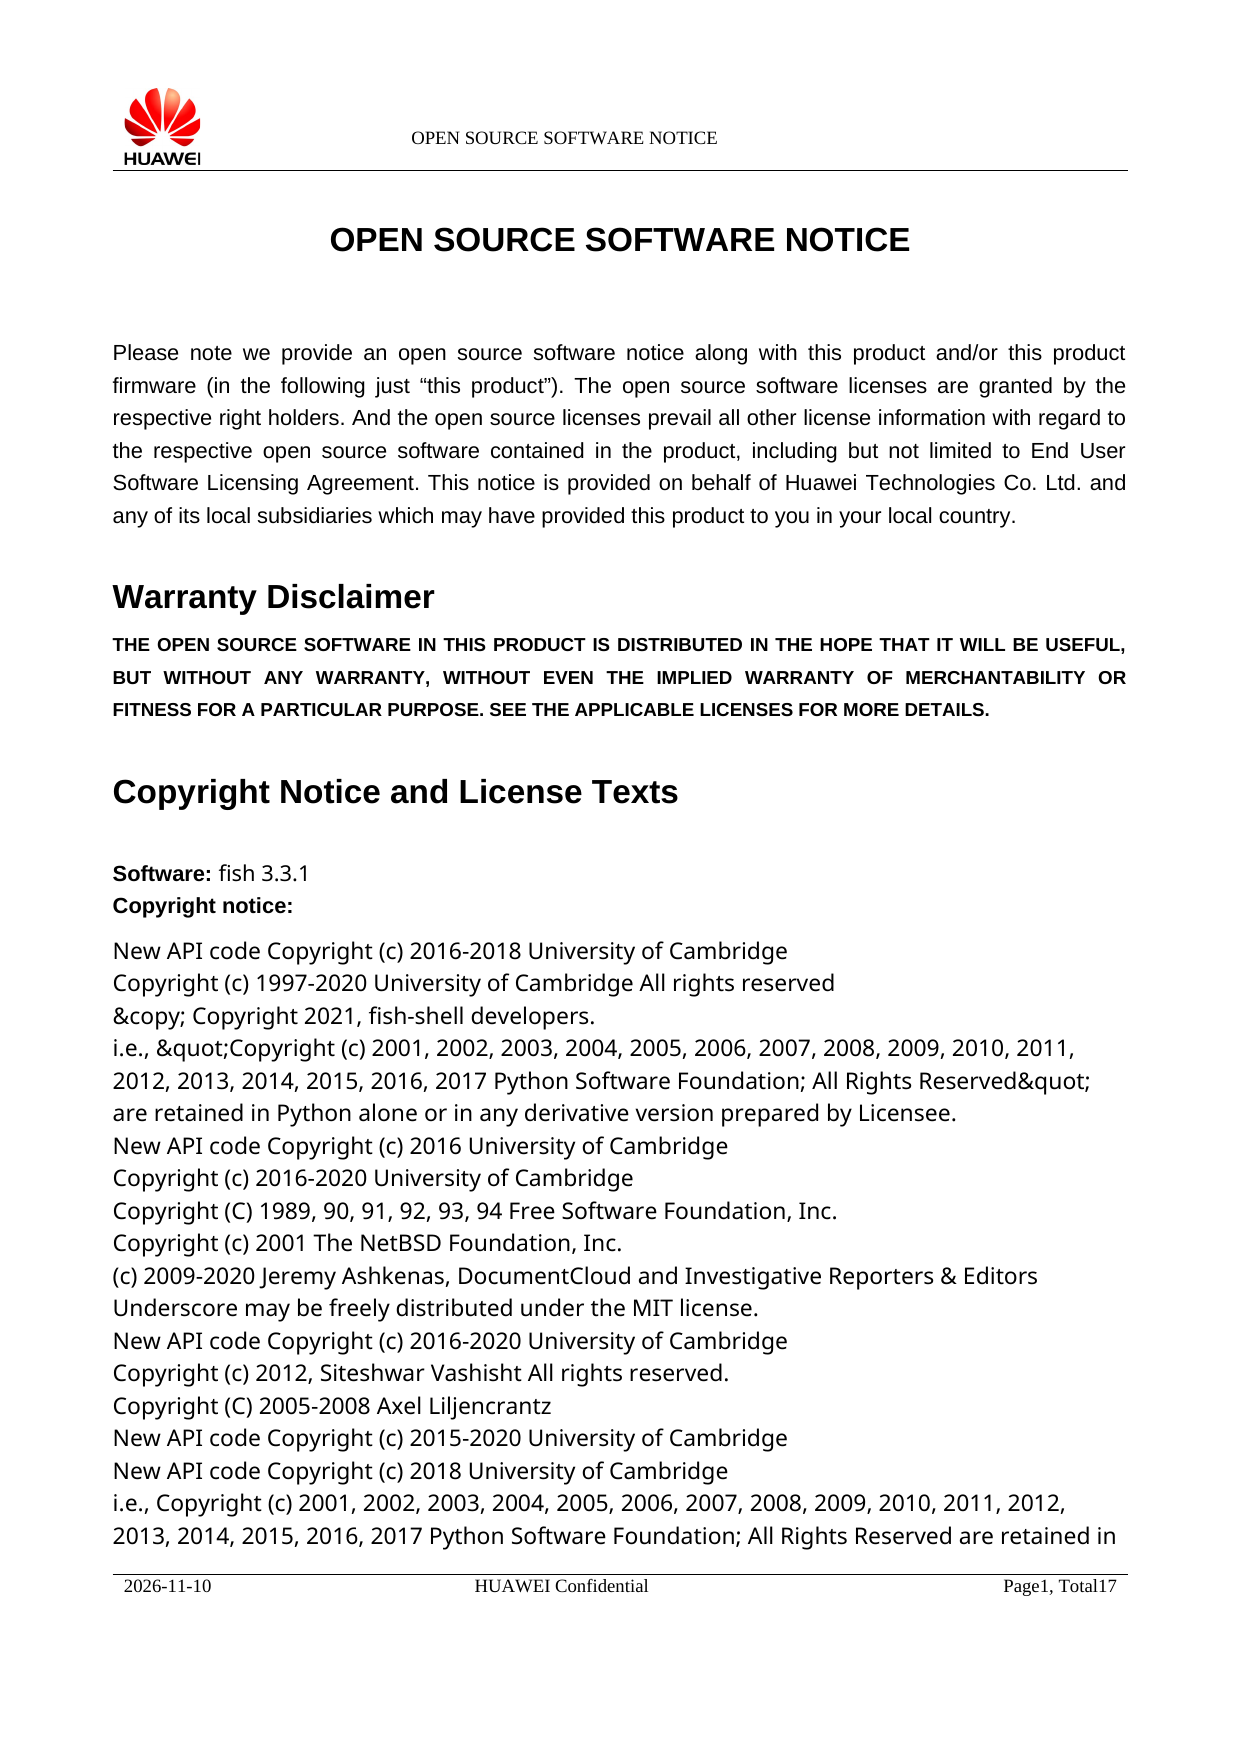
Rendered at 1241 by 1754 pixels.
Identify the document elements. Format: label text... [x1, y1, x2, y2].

title Software: fish 3.3.1 [112, 856, 1128, 889]
text OPEN SOURCE SOFTWARE NOTICE [112, 206, 1128, 271]
text Warranty Disclaimer [112, 564, 1128, 629]
text Copyright Notice and License Texts [112, 759, 1128, 824]
text Please note we provide an open source software notice along with this product and/or this product firmware (in the following just “this product”). The open source software licenses are granted by the respective right holders. And the open source licenses prevail all other license information with regard to the respective open source software contained in the product, including but not limited to End User Software Licensing Agreement. This notice is provided on behalf of Huawei Technologies Co. Ltd. and any of its local subsidiaries which may have provided this product to you in your local country. [112, 336, 1128, 531]
picture [124, 88, 201, 165]
text Copyright notice: [112, 889, 1128, 921]
text The open source software in this product is distributed in the hope that it will be useful, but WITHOUT ANY WARRANTY, without even the implied warranty of MERCHANTABILITY or FITNESS FOR A PARTICULAR PURPOSE. See the applicable licenses for more details. [112, 629, 1128, 726]
